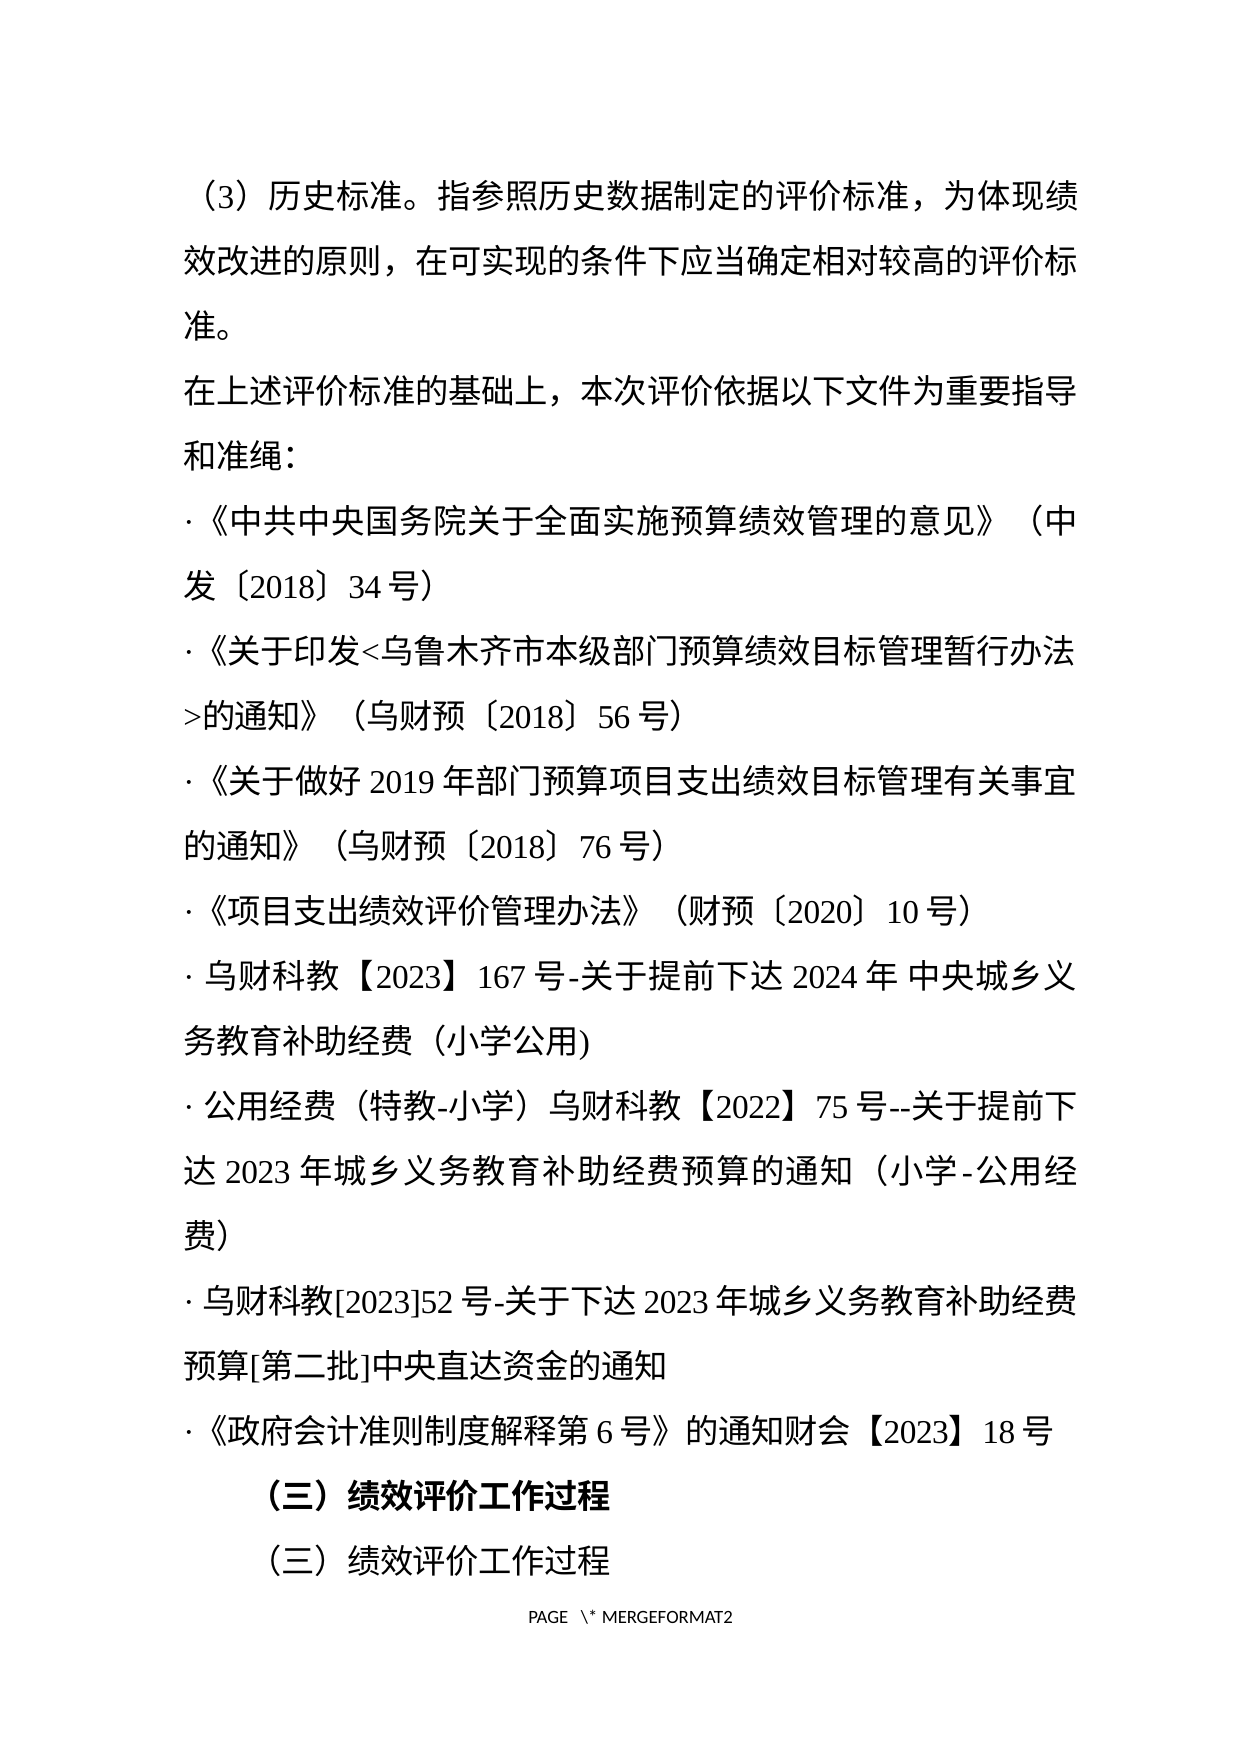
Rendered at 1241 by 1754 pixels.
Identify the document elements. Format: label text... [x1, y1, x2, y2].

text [183, 1527, 1078, 1592]
text （三）绩效评价工作过程 [183, 1462, 1078, 1527]
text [183, 162, 1078, 1462]
